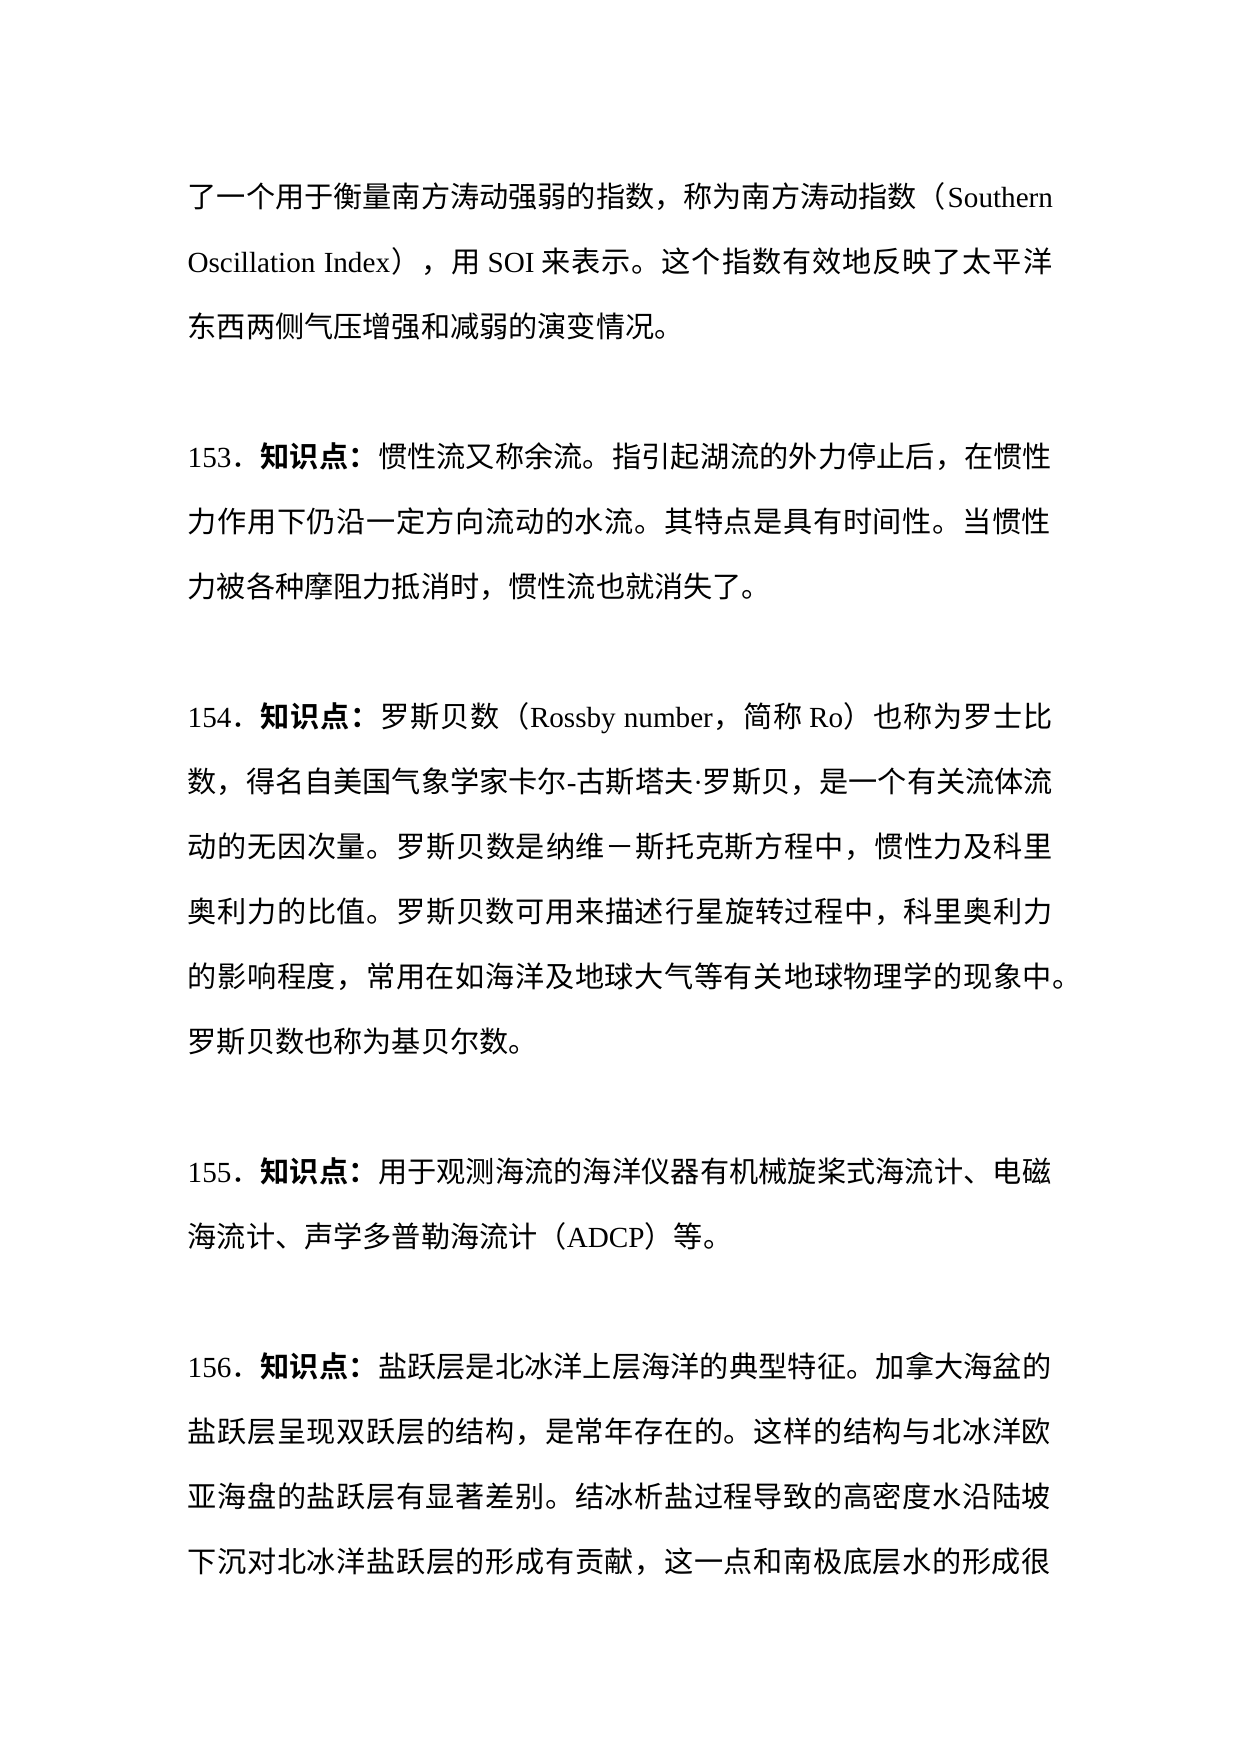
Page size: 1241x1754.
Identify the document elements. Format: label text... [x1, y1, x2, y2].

list 知识点：用于观测海流的海洋仪器有机械旋桨式海流计、电磁海流计、声学多普勒海流计（ADCP）等。 [187, 1137, 1053, 1267]
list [187, 162, 1053, 357]
list 知识点：惯性流又称余流。指引起湖流的外力停止后，在惯性力作用下仍沿一定方向流动的水流。其特点是具有时间性。当惯性力被各种摩阻力抵消时，惯性流也就消失了。 [187, 422, 1053, 617]
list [187, 1332, 1053, 1592]
list 知识点：罗斯贝数（Rossby number，简称Ro）也称为罗士比数，得名自美国气象学家卡尔-古斯塔夫·罗斯贝，是一个有关流体流动的无因次量。罗斯贝数是纳维－斯托克斯方程中，惯性力及科里奥利力的比值。罗斯贝数可用来描述行星旋转过程中，科里奥利力的影响程度，常用在如海洋及地球大气等有关地球物理学的现象中。罗斯贝数也称为基贝尔数。 [187, 682, 1053, 1072]
